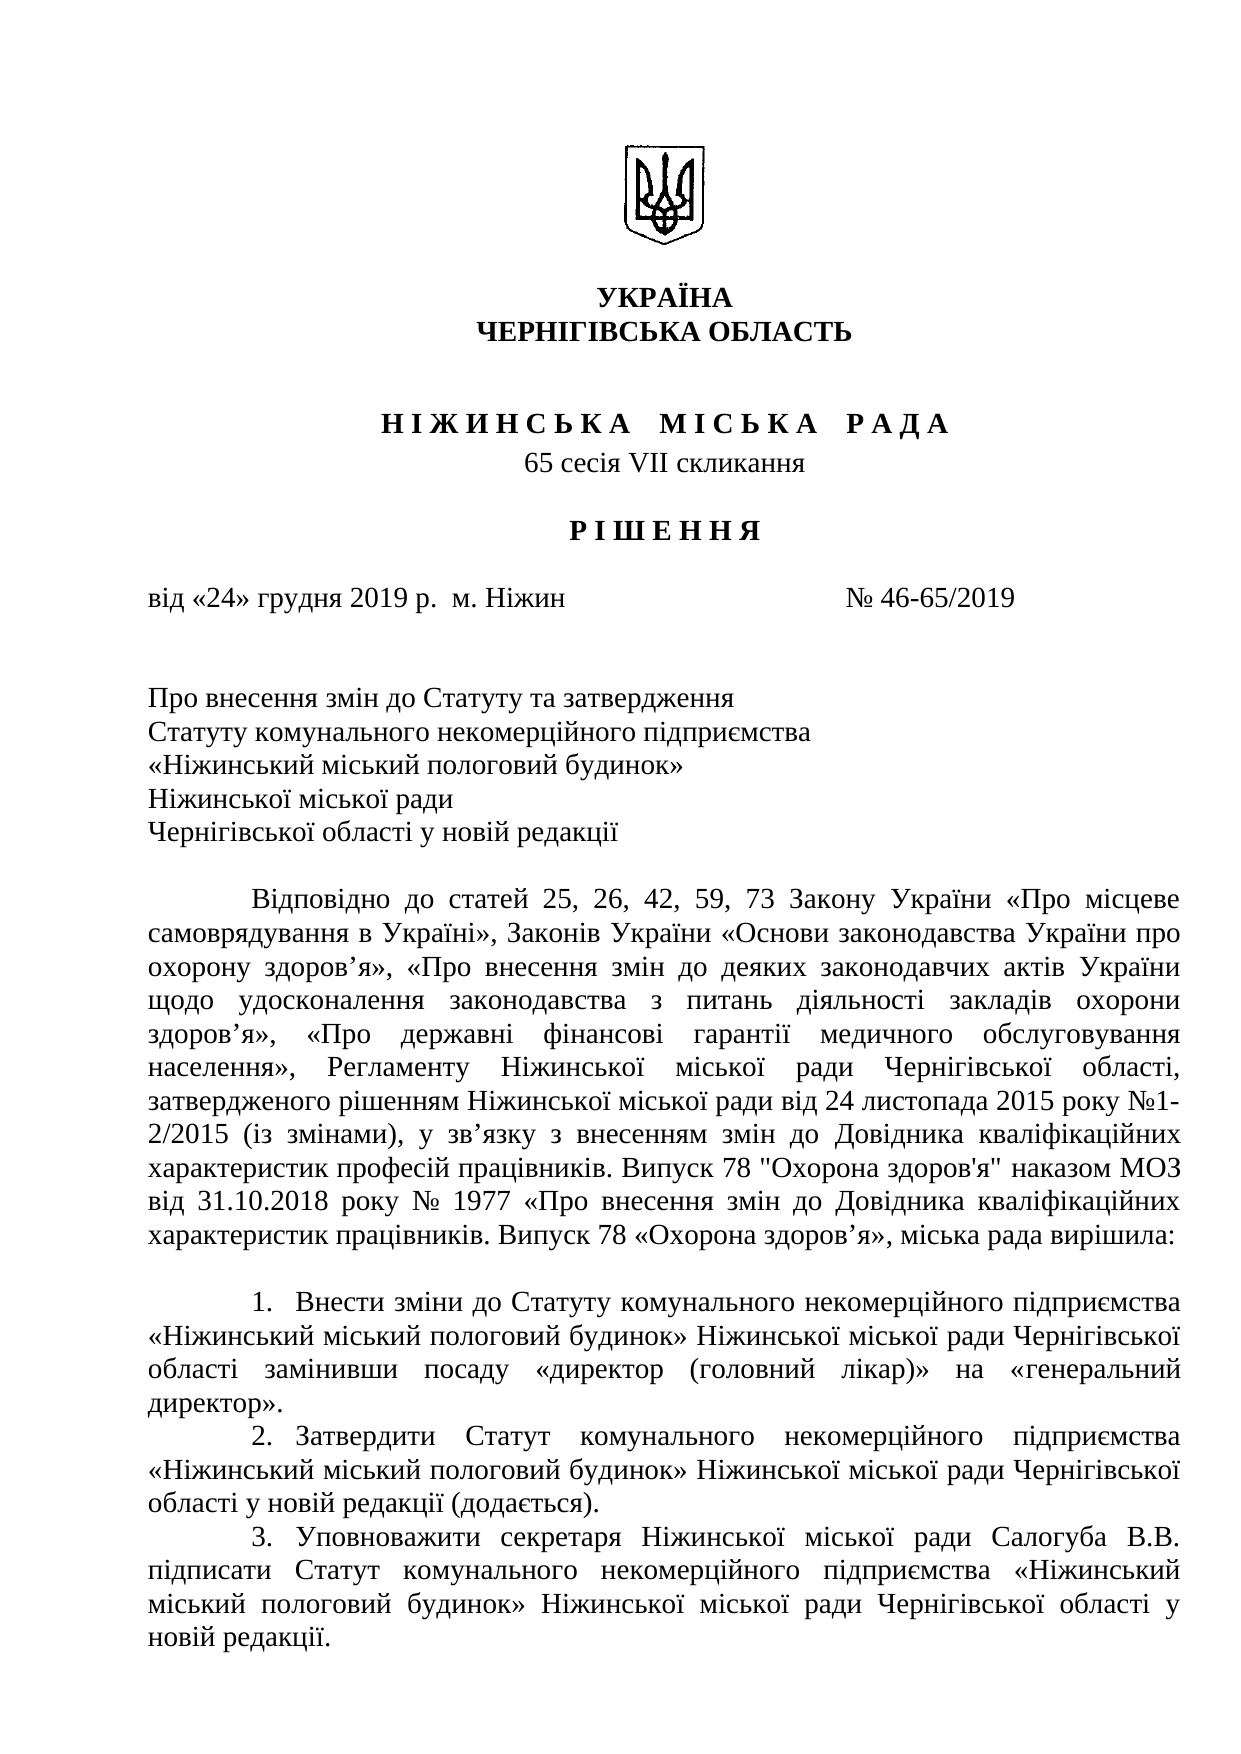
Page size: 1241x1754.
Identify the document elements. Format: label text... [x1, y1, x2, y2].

subtitle Н І Ж И Н С Ь К А М І С Ь К А Р А Д А [148, 406, 1181, 439]
text 65 сесія VII скликання [148, 446, 1181, 479]
picture [624, 145, 705, 245]
text від «24» грудня 2019 р. м. Ніжин № 46-65/2019 [148, 580, 1181, 613]
text Р І Ш Е Н Н Я [148, 513, 1181, 546]
text «Ніжинський міський пологовий будинок» [148, 747, 1181, 781]
text Статуту комунального некомерційного підприємства [148, 714, 1181, 747]
list Уповноважити секретаря Ніжинської міської ради Салогуба В.В. підписати Статут комунального некомерційного підприємства «Ніжинський міський пологовий будинок» Ніжинської міської ради Чернігівської області у новій редакції. [148, 1519, 1181, 1653]
text Про внесення змін до Статуту та затвердження [148, 680, 1181, 714]
text Ніжинської міської ради Чернігівської області у новій редакції [148, 781, 1181, 848]
text Відповідно до статей 25, 26, 42, 59, 73 Закону України «Про місцеве самоврядування в Україні», Законів України «Основи законодавства України про охорону здоров’я», «Про внесення змін до деяких законодавчих актів України щодо удосконалення законодавства з питань діяльності закладів охорони здоров’я», «Про державні фінансові гарантії медичного обслуговування населення», Регламенту Ніжинської міської ради Чернігівської області, затвердженого рішенням Ніжинської міської ради від 24 листопада 2015 року №1-2/2015 (із змінами), у зв’язку з внесенням змін до Довідника кваліфікаційних характеристик професій працівників. Випуск 78 "Охорона здоров'я" наказом МОЗ від 31.10.2018 року № 1977 «Про внесення змін до Довідника кваліфікаційних характеристик працівників. Випуск 78 «Охорона здоров’я», міська рада вирішила: [148, 882, 1181, 1150]
list Затвердити Статут комунального некомерційного підприємства «Ніжинський міський пологовий будинок» Ніжинської міської ради Чернігівської області у новій редакції (додається). [148, 1418, 1181, 1519]
list Внести зміни до Статуту комунального некомерційного підприємства «Ніжинський міський пологовий будинок» Ніжинської міської ради Чернігівської області замінивши посаду «директор (головний лікар)» на «генеральний директор». [148, 1284, 1181, 1418]
text ЧЕРНІГІВСЬКА ОБЛАСТЬ [148, 314, 1181, 347]
text УКРАЇНА [148, 280, 1181, 314]
text Відповідно до статей 25, 26, 42, 59, 73 Закону України «Про місцеве самоврядування в Україні», Законів України «Основи законодавства України про охорону здоров’я», «Про внесення змін до деяких законодавчих актів України щодо удосконалення законодавства з питань діяльності закладів охорони здоров’я», «Про державні фінансові гарантії медичного обслуговування населення», Регламенту Ніжинської міської ради Чернігівської області, затвердженого рішенням Ніжинської міської ради від 24 листопада 2015 року №1-2/2015 (із змінами), у зв’язку з внесенням змін до Довідника кваліфікаційних характеристик професій працівників. Випуск 78 "Охорона здоров'я" наказом МОЗ від 31.10.2018 року № 1977 «Про внесення змін до Довідника кваліфікаційних характеристик працівників. Випуск 78 «Охорона здоров’я», міська рада вирішила: [148, 1150, 1181, 1251]
